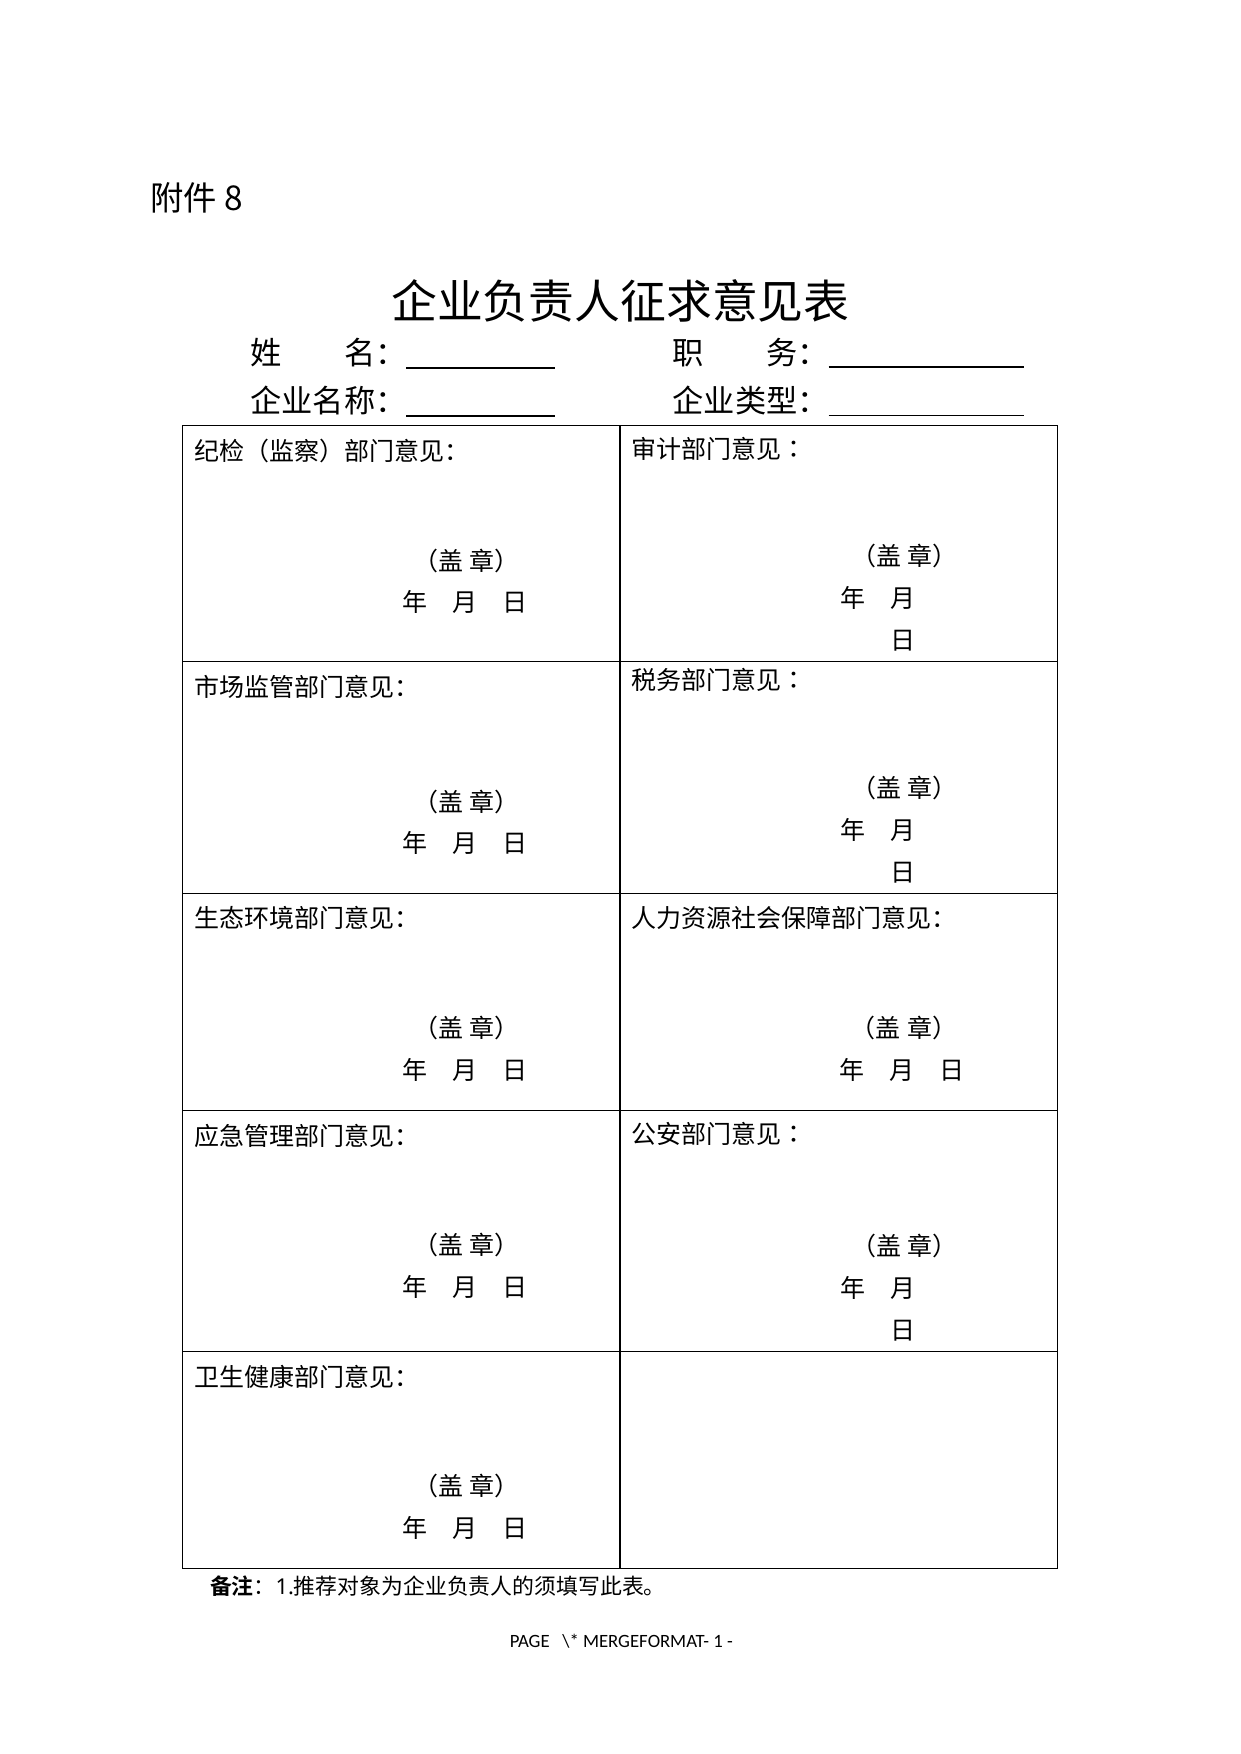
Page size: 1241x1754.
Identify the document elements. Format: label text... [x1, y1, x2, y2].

table_cell 市场监管部门意见： （盖 章） 年 月 日 [183, 662, 619, 892]
table_header 审计部门意见： [621, 426, 823, 661]
table_cell 卫生健康部门意见： （盖 章） 年 月 日 [183, 1352, 619, 1568]
table_cell 生态环境部门意见： （盖 章） 年 月 日 [183, 894, 619, 1110]
subtitle 企业负责人征求意见表 [178, 255, 1062, 334]
table_cell （盖 章） 年 月 日 [823, 662, 1057, 892]
table_cell 税务部门意见： [621, 662, 823, 892]
table_header （盖 章） 年 月 日 [823, 426, 1057, 661]
text 姓 名： 职 务： [250, 334, 1092, 372]
table_header 纪检（监察）部门意见： （盖 章） 年 月 日 [183, 426, 619, 661]
text 附件 8 [150, 164, 1092, 222]
text 备注：1.推荐对象为企业负责人的须填写此表。 [210, 1569, 1092, 1601]
table_cell [621, 1352, 1057, 1568]
table_cell （盖 章） 年 月 日 [823, 1111, 1057, 1351]
table_cell 应急管理部门意见： （盖 章） 年 月 日 [183, 1111, 619, 1351]
text 企业名称： 企业类型： [250, 376, 1092, 422]
table_cell 公安部门意见： [621, 1111, 823, 1351]
table_cell 人力资源社会保障部门意见： （盖 章） 年 月 日 [621, 894, 1057, 1110]
